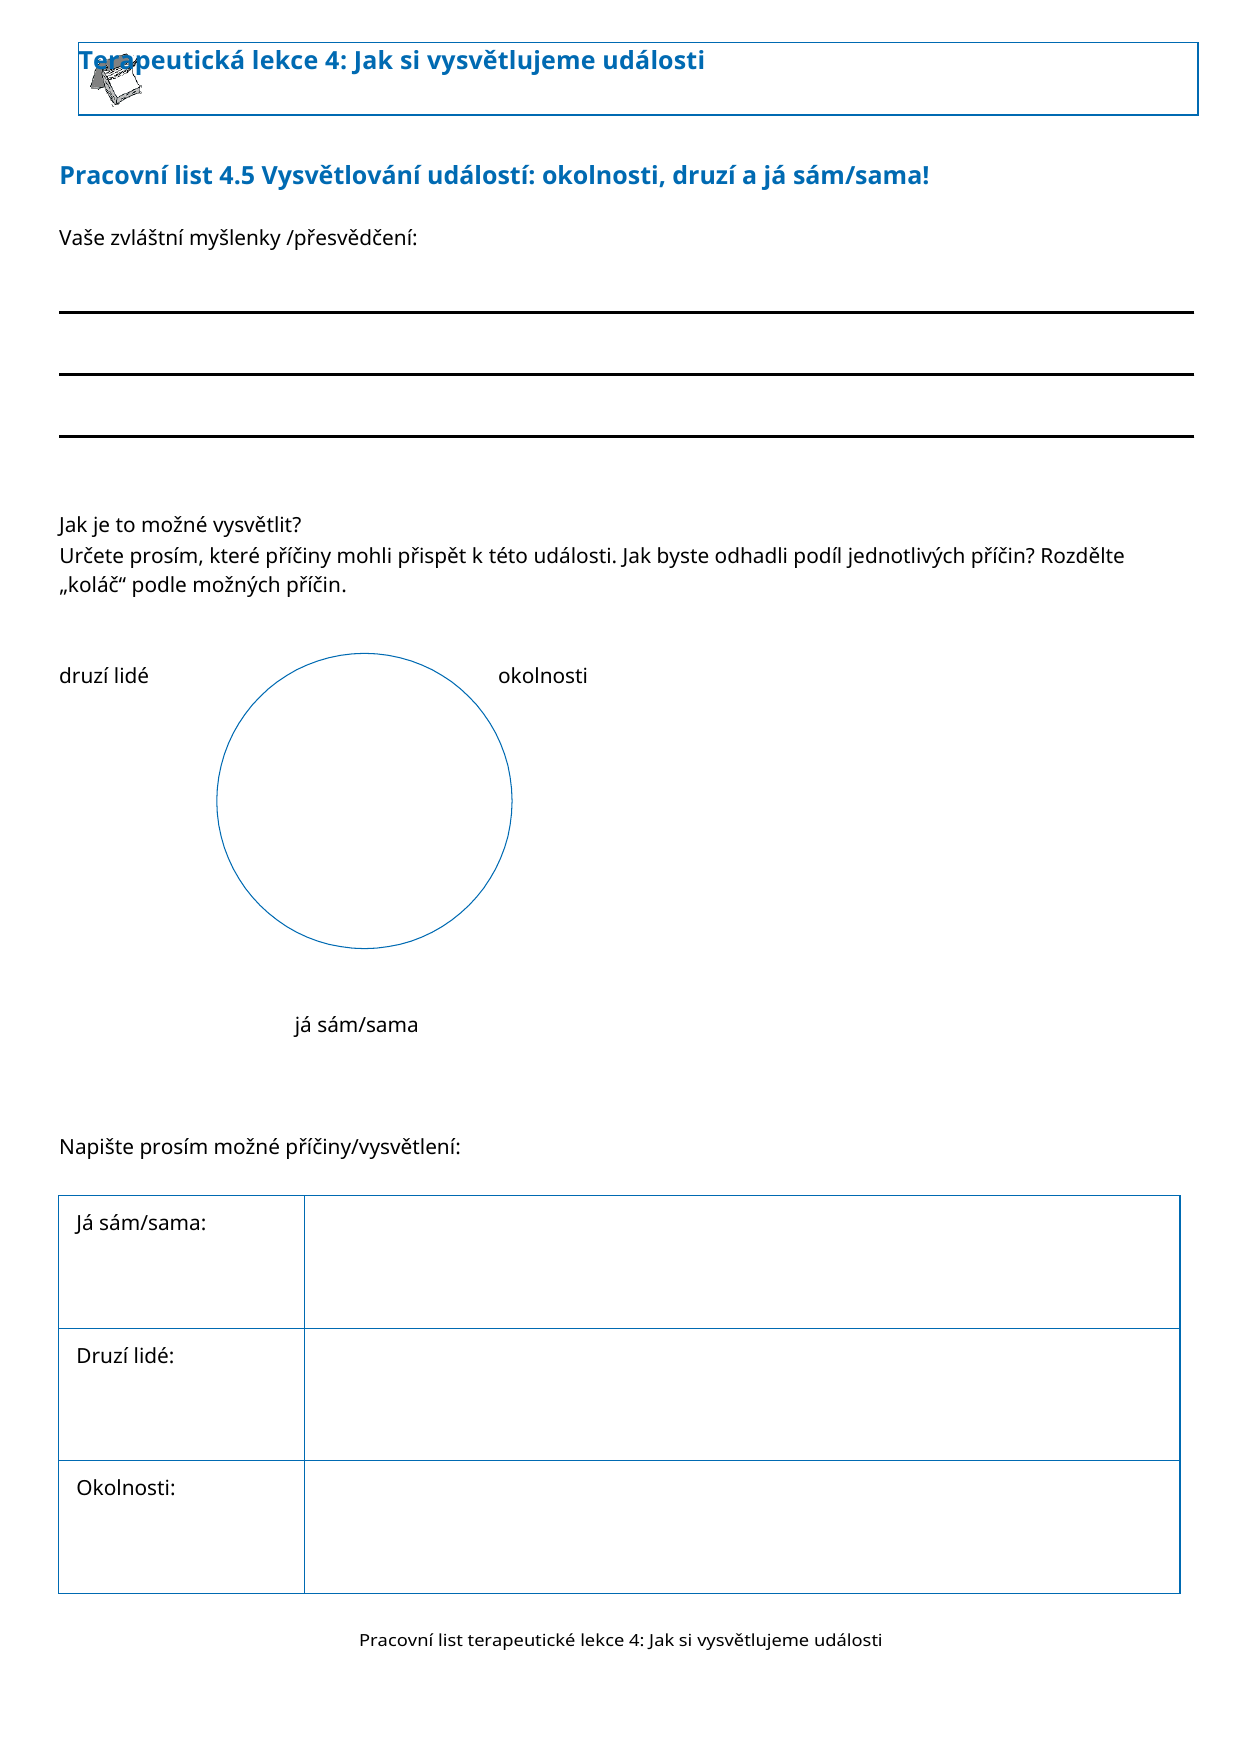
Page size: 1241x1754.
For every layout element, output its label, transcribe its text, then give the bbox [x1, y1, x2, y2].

subtitle Určete prosím, které příčiny mohli přispět k této události. Jak byste odhadli podíl jednotlivých příčin? Rozdělte „koláč“ podle možných příčin. [59, 542, 1194, 598]
table_cell Okolnosti: [59, 1461, 304, 1593]
table_cell [305, 1329, 1179, 1460]
table_cell Druzí lidé: [59, 1329, 304, 1460]
text Napište prosím možné příčiny/vysvětlení: [59, 1132, 1194, 1161]
table_header Já sám/sama: [59, 1196, 304, 1328]
table_header [305, 1196, 1179, 1328]
table_cell [305, 1461, 1179, 1593]
text druzí lidé okolnosti [59, 661, 1194, 690]
text Pracovní list 4.5 Vysvětlování událostí: okolnosti, druzí a já sám/sama! [59, 157, 1194, 192]
text Jak je to možné vysvětlit? [59, 510, 1194, 539]
picture [90, 53, 142, 107]
text já sám/sama [59, 1011, 1194, 1039]
text Vaše zvláštní myšlenky /přesvědčení: [59, 223, 1194, 252]
